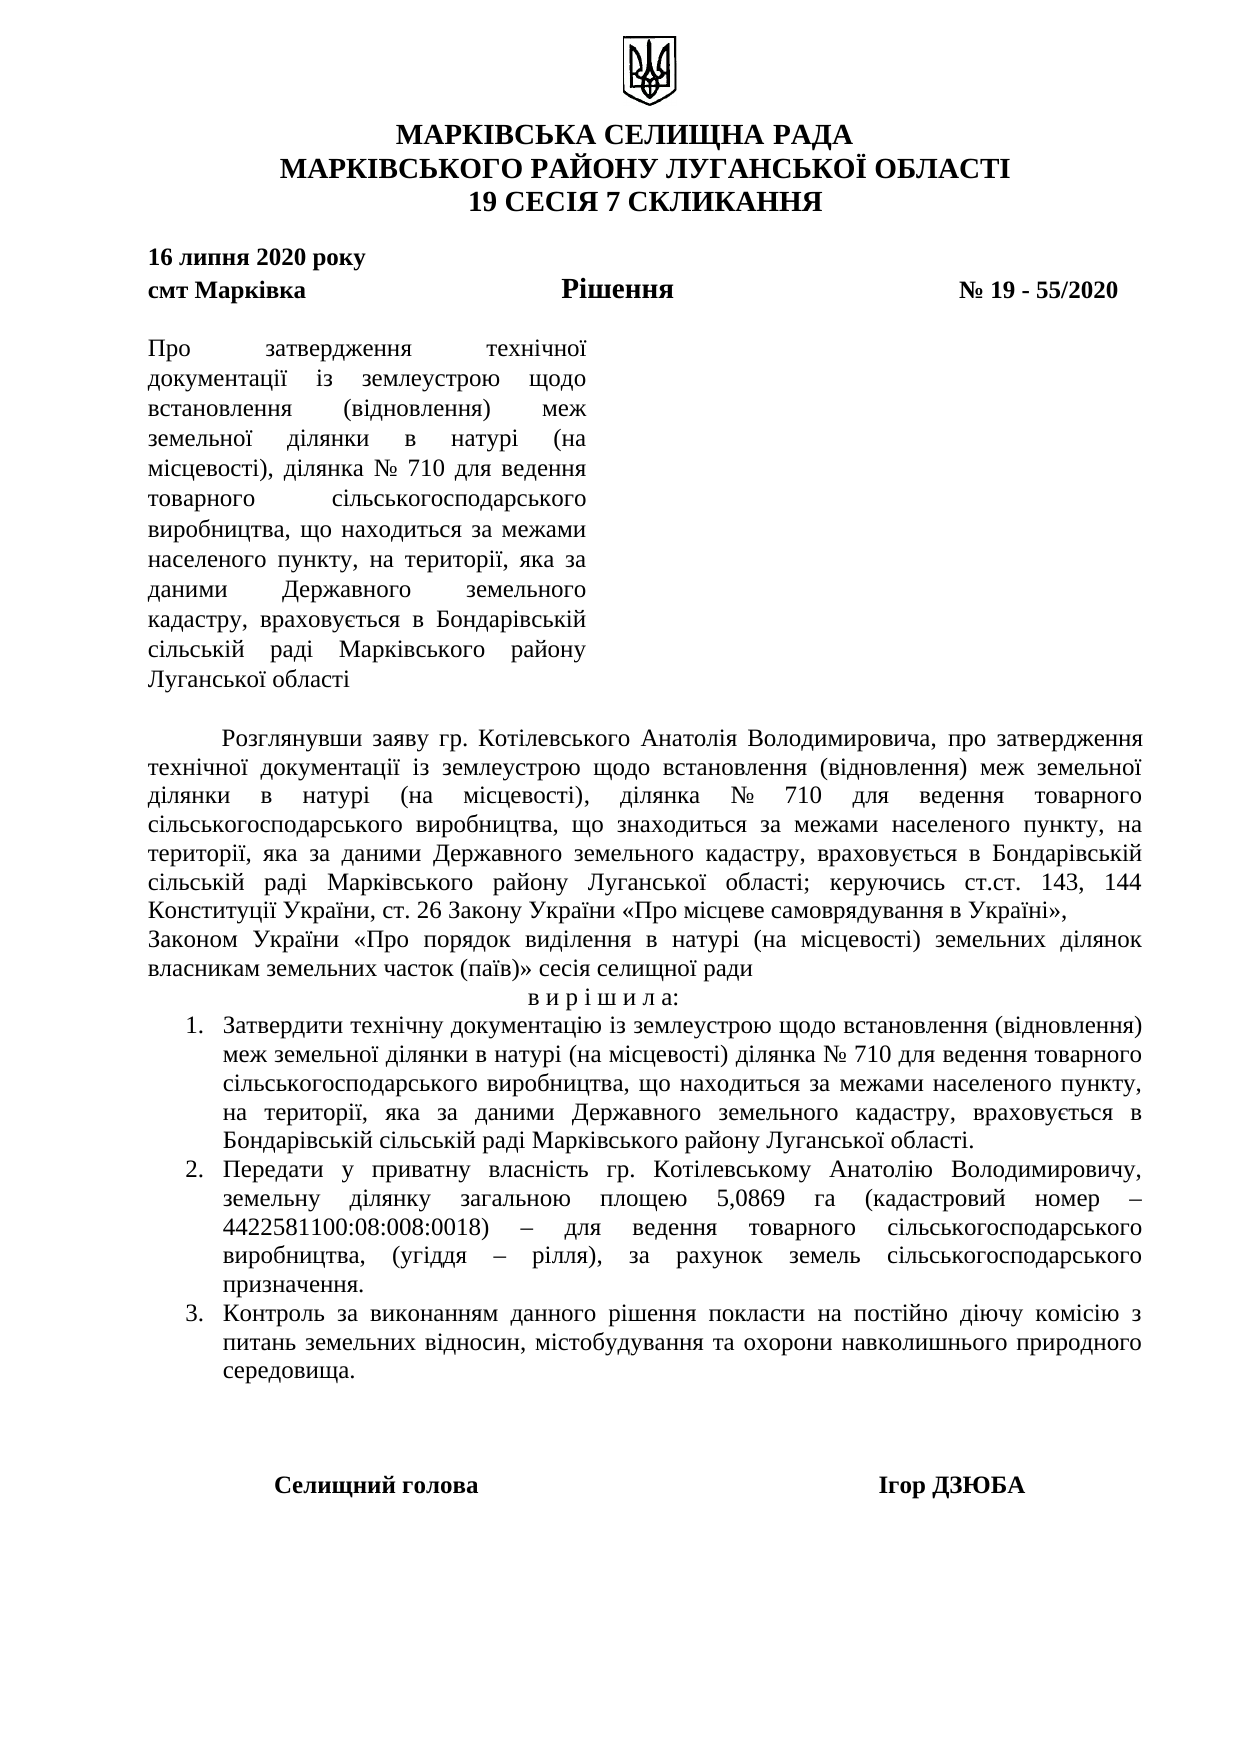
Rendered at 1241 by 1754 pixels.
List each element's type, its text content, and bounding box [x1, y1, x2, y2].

text в и р і ш и л а: [148, 982, 1143, 1011]
text смт Марківка Рішення № 19 - 55/2020 [148, 271, 1143, 304]
list Затвердити технічну документацію із землеустрою щодо встановлення (відновлення) меж земельної ділянки в натурі (на місцевості) ділянка № 710 для ведення товарного сільськогосподарського виробництва, що находиться за межами населеного пункту, на території, яка за даними Державного земельного кадастру, враховується в Бондарівській сільській раді Марківського району Луганської області. [185, 1011, 1143, 1154]
text Законом України «Про порядок виділення в натурі (на місцевості) земельних ділянок власникам земельних часток (паїв)» сесія селищної ради [148, 924, 1143, 982]
list Передати у приватну власність гр. Котілевському Анатолію Володимировичу, земельну ділянку загальною площею 5,0869 га (кадастровий номер – 4422581100:08:008:0018) – для ведення товарного сільськогосподарського виробництва, (угіддя – рілля), за рахунок земель сільськогосподарського призначення. [185, 1154, 1143, 1298]
subtitle МАРКІВСЬКА СЕЛИЩНА РАДА [148, 117, 1143, 151]
picture [623, 36, 677, 106]
list Контроль за виконанням данного рішення покласти на постійно діючу комісію з питань земельних відносин, містобудування та охорони навколишнього природного середовища. [185, 1298, 1143, 1384]
text 16 липня 2020 року [148, 242, 1143, 271]
table_header Про затвердження технічної документації із землеустрою щодо встановлення (відновлення) меж земельної ділянки в натурі (на місцевості), ділянка № 710 для ведення товарного сільськогосподарського виробництва, що находиться за межами населеного пункту, на території, яка за даними Державного земельного кадастру, враховується в Бондарівській сільській раді Марківського району Луганської області [136, 333, 606, 694]
text Розглянувши заяву гр. Котілевського Анатолія Володимировича, про затвердження технічної документації із землеустрою щодо встановлення (відновлення) меж земельної ділянки в натурі (на місцевості), ділянка № 710 для ведення товарного сільськогосподарського виробництва, що знаходиться за межами населеного пункту, на території, яка за даними Державного земельного кадастру, враховується в Бондарівській сільській раді Марківського району Луганської області; керуючись ст.ст. 143, 144 Конституції України, ст. 26 Закону України «Про місцеве самоврядування в Україні», [148, 723, 1143, 924]
text Селищний голова Ігор ДЗЮБА [148, 1471, 1152, 1499]
subtitle МАРКІВСЬКОГО РАЙОНУ ЛУГАНСЬКОЇ ОБЛАСТІ [148, 151, 1143, 184]
text 19 СЕСІЯ 7 СКЛИКАННЯ [148, 184, 1143, 218]
